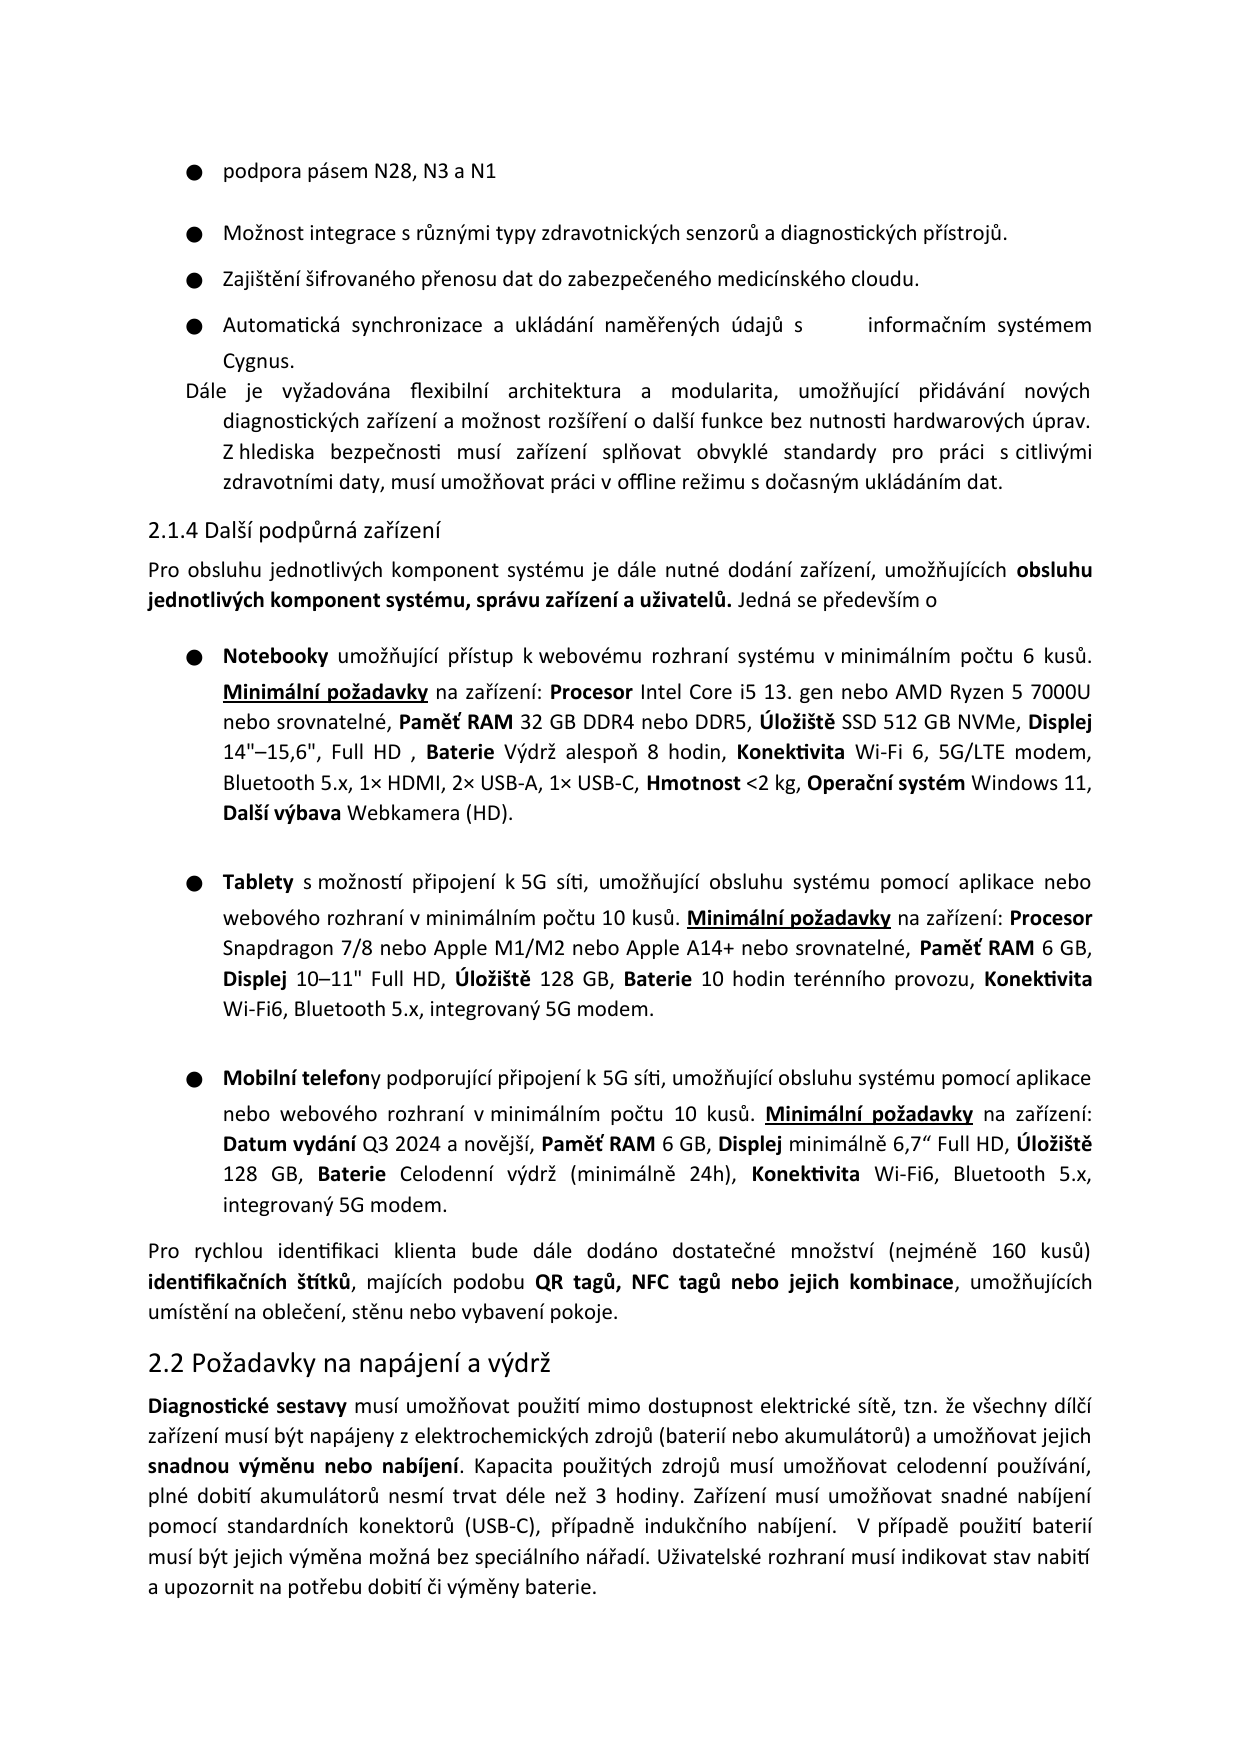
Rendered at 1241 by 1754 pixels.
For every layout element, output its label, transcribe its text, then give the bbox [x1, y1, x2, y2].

text Pro rychlou identifikaci klienta bude dále dodáno dostatečné množství (nejméně 160 kusů) identifikačních štítků, majících podobu QR tagů, NFC tagů nebo jejich kombinace, umožňujících umístění na oblečení, stěnu nebo vybavení pokoje. [148, 1237, 1093, 1325]
text Diagnostické sestavy musí umožňovat použití mimo dostupnost elektrické sítě, tzn. že všechny dílčí zařízení musí být napájeny z elektrochemických zdrojů (baterií nebo akumulátorů) a umožňovat jejich snadnou výměnu nebo nabíjení. Kapacita použitých zdrojů musí umožňovat celodenní používání, plné dobití akumulátorů nesmí trvat déle než 3 hodiny. Zařízení musí umožňovat snadné nabíjení pomocí standardních konektorů (USB-C), případně indukčního nabíjení. V případě použití baterií musí být jejich výměna možná bez speciálního nářadí. Uživatelské rozhraní musí indikovat stav nabití a upozornit na potřebu dobití či výměny baterie. [148, 1391, 1093, 1600]
text Dále je vyžadována flexibilní architektura a modularita, umožňující přidávání nových diagnostických zařízení a možnost rozšíření o další funkce bez nutnosti hardwarových úprav. Z hlediska bezpečnosti musí zařízení splňovat obvyklé standardy pro práci s citlivými zdravotními daty, musí umožňovat práci v offline režimu s dočasným ukládáním dat. [185, 376, 1093, 495]
list Notebooky umožňující přístup k webovému rozhraní systému v minimálním počtu 6 kusů. Minimální požadavky na zařízení: Procesor Intel Core i5 13. gen nebo AMD Ryzen 5 7000U nebo srovnatelné, Paměť RAM 32 GB DDR4 nebo DDR5, Úložiště SSD 512 GB NVMe, Displej 14"–15,6", Full HD , Baterie Výdrž alespoň 8 hodin, Konektivita Wi-Fi 6, 5G/LTE modem, Bluetooth 5.x, 1× HDMI, 2× USB-A, 1× USB-C, Hmotnost <2 kg, Operační systém Windows 11, Další výbava Webkamera (HD). [185, 632, 1093, 826]
list podpora pásem N28, N3 a N1 [185, 148, 1093, 190]
subtitle 2.1.4 Další podpůrná zařízení [148, 514, 1093, 544]
list Zajištění šifrovaného přenosu dat do zabezpečeného medicínského cloudu. [185, 255, 1093, 298]
subtitle 2.2 Požadavky na napájení a výdrž [148, 1344, 1093, 1379]
list Tablety s možností připojení k 5G síti, umožňující obsluhu systému pomocí aplikace nebo webového rozhraní v minimálním počtu 10 kusů. Minimální požadavky na zařízení: Procesor Snapdragon 7/8 nebo Apple M1/M2 nebo Apple A14+ nebo srovnatelné, Paměť RAM 6 GB, Displej 10–11" Full HD, Úložiště 128 GB, Baterie 10 hodin terénního provozu, Konektivita Wi-Fi6, Bluetooth 5.x, integrovaný 5G modem. [185, 858, 1093, 1022]
list Automatická synchronizace a ukládání naměřených údajů s informačním systémem. [185, 301, 1093, 374]
text Pro obsluhu jednotlivých komponent systému je dále nutné dodání zařízení, umožňujících obsluhu jednotlivých komponent systému, správu zařízení a uživatelů. Jedná se především o [148, 555, 1093, 613]
list Mobilní telefony podporující připojení k 5G síti, umožňující obsluhu systému pomocí aplikace nebo webového rozhraní v minimálním počtu 10 kusů. Minimální požadavky na zařízení: Datum vydání Q3 2024 a novější, Paměť RAM 6 GB, Displej minimálně 6,7“ Full HD, Úložiště 128 GB, Baterie Celodenní výdrž (minimálně 24h), Konektivita Wi-Fi6, Bluetooth 5.x, integrovaný 5G modem. [185, 1054, 1093, 1218]
list Možnost integrace s různými typy zdravotnických senzorů a diagnostických přístrojů. [185, 209, 1093, 252]
